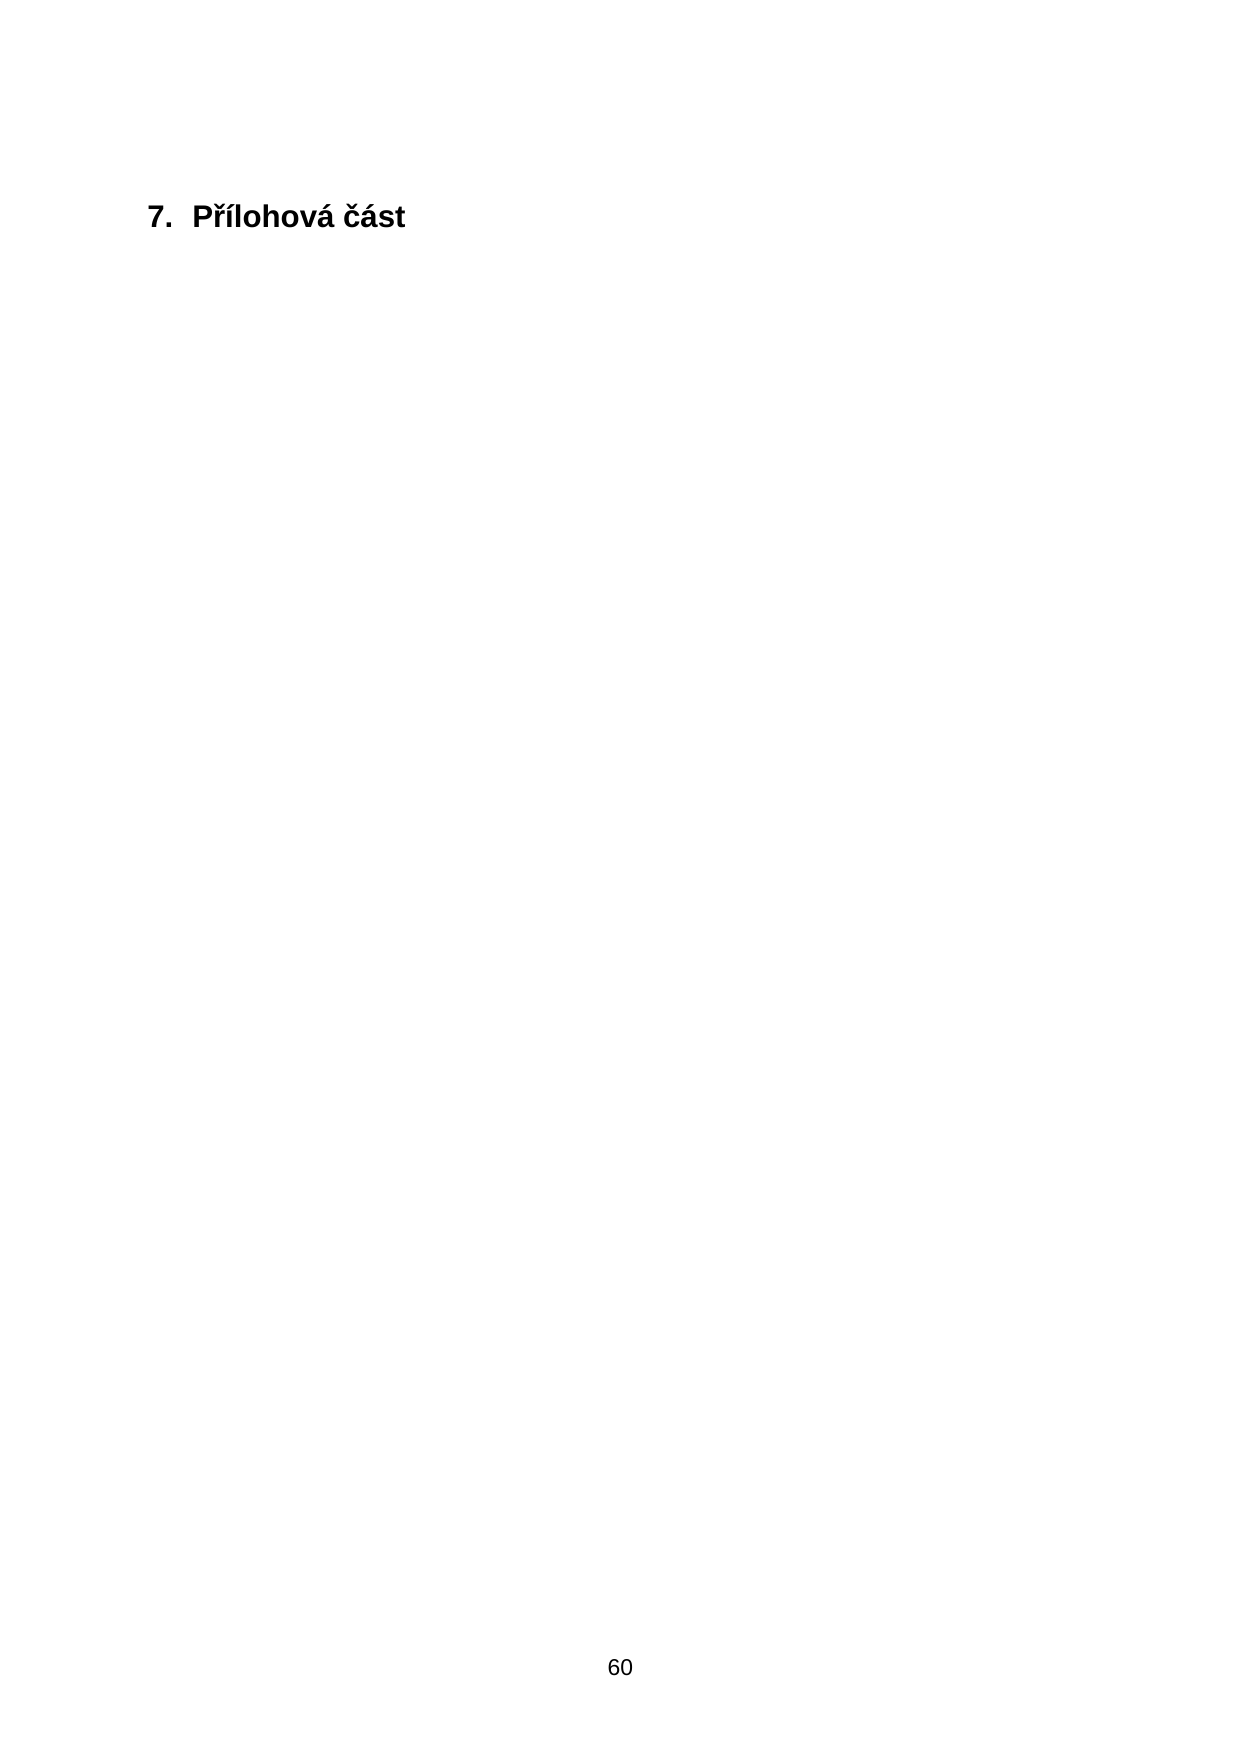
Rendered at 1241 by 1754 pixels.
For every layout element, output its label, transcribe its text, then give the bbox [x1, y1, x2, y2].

subtitle Přílohová část [147, 198, 1092, 234]
